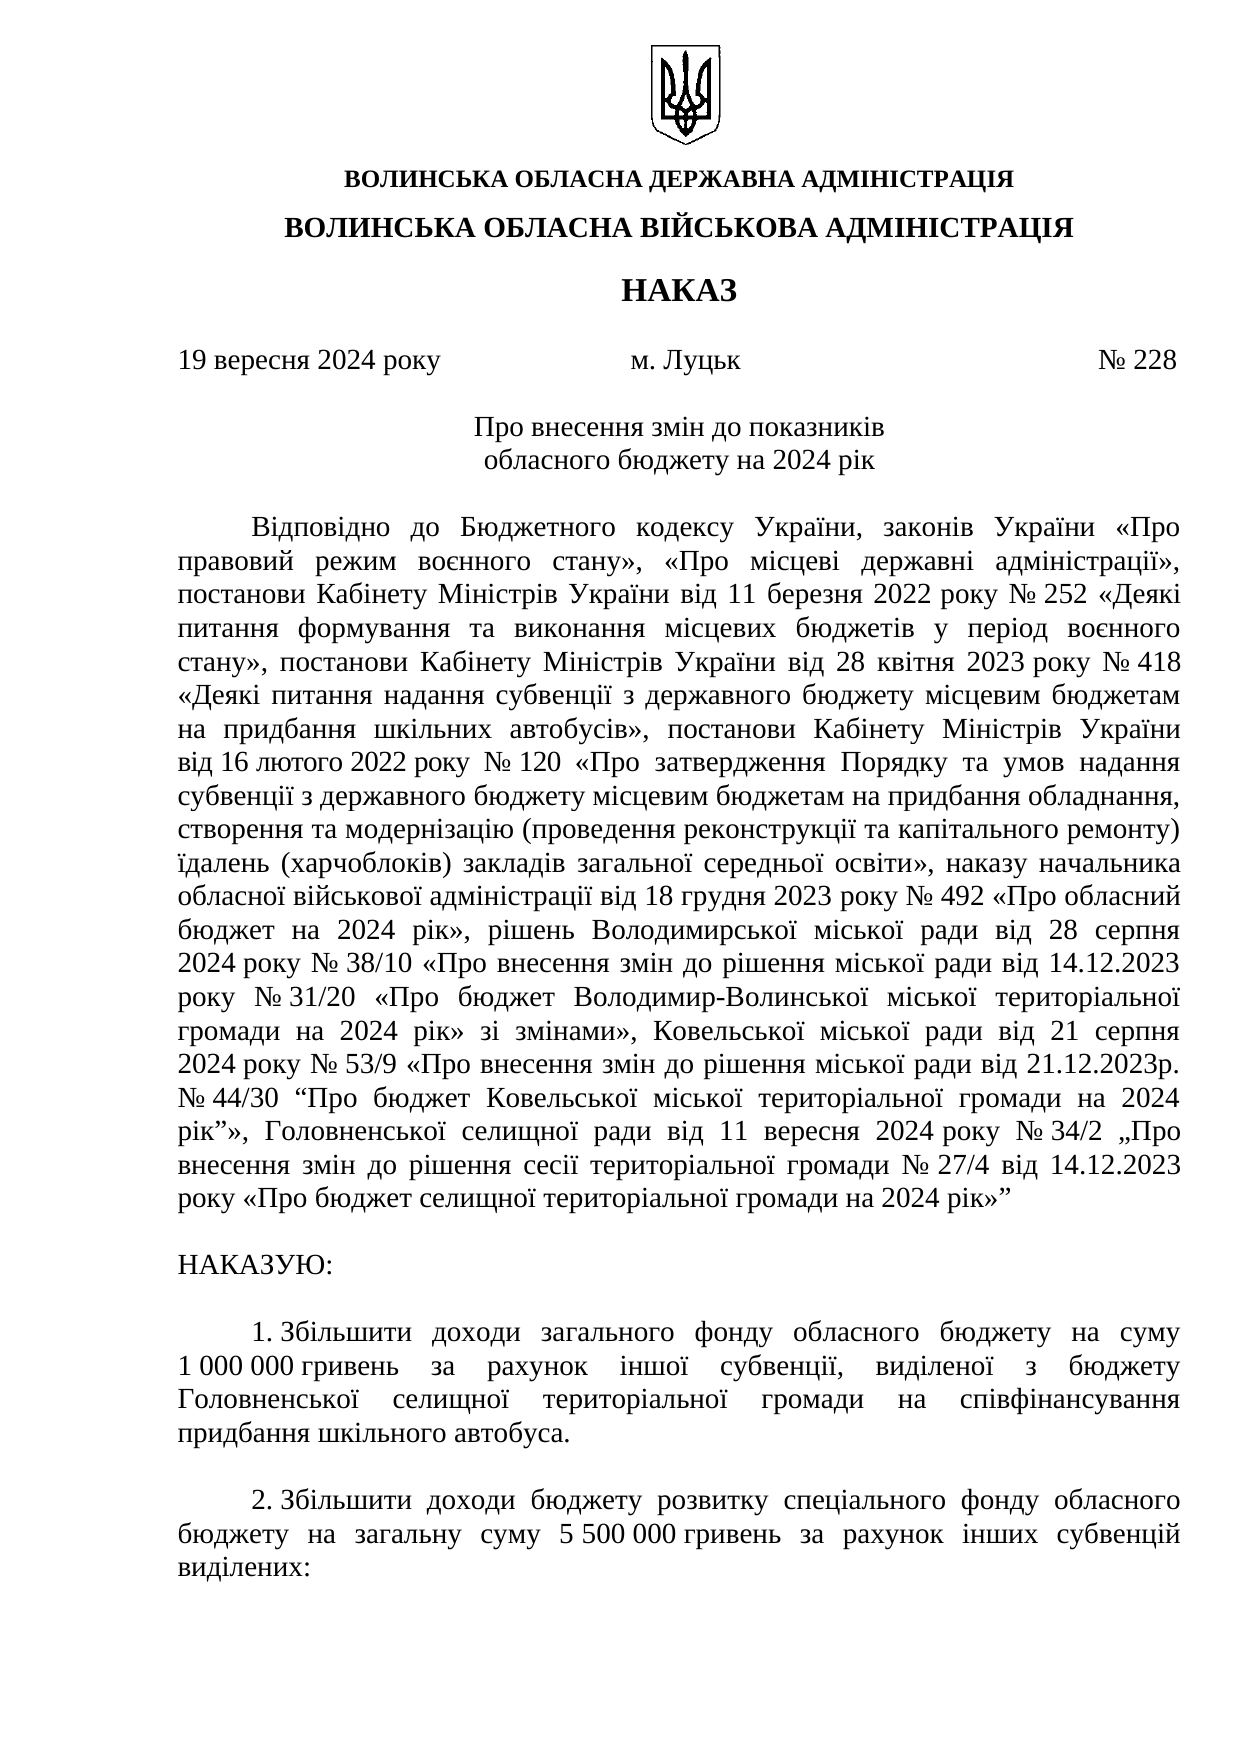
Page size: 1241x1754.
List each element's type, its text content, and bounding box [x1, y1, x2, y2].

list 2. Збільшити доходи бюджету розвитку спеціального фонду обласного бюджету на загальну суму 5 500 000 гривень за рахунок інших субвенцій виділених: [177, 1482, 1181, 1583]
text ВОЛИНСЬКА ОБЛАСНА ВІЙСЬКОВА АДМІНІСТРАЦІЯ [177, 210, 1181, 243]
text обласного бюджету на 2024 рік [177, 442, 1181, 476]
subtitle ВОЛИНСЬКА ОБЛАСНА ДЕРЖАВНА АДМІНІСТРАЦІЯ [177, 164, 1181, 193]
text Про внесення змін до показників [177, 409, 1181, 442]
text 19 вересня 2024 року м. Луцьк № 228 [177, 342, 1181, 375]
list 1. Збільшити доходи загального фонду обласного бюджету на суму 1 000 000 гривень за рахунок іншої субвенції, виділеної з бюджету Головненської селищної територіальної громади на співфінансування придбання шкільного автобуса. [177, 1314, 1181, 1449]
text НАКАЗ [177, 270, 1181, 308]
text НАКАЗУЮ: [177, 1247, 1181, 1281]
text Відповідно до Бюджетного кодексу України, законів України «Про правовий режим воєнного стану», «Про місцеві державні адміністрації», постанови Кабінету Міністрів України від 11 березня 2022 року № 252 «Деякі питання формування та виконання місцевих бюджетів у період воєнного стану», постанови Кабінету Міністрів України від 28 квітня 2023 року № 418 «Деякі питання надання субвенції з державного бюджету місцевим бюджетам на придбання шкільних автобусів», постанови Кабінету Міністрів України від 16 лютого 2022 року № 120 «Про затвердження Порядку та умов надання субвенції з державного бюджету місцевим бюджетам на придбання обладнання, створення та модернізацію (проведення реконструкції та капітального ремонту) їдалень (харчоблоків) закладів загальної середньої освіти», наказу начальника обласної військової адміністрації від 18 грудня 2023 року № 492 «Про обласний бюджет на 2024 рік», рішень Володимирської міської ради від 28 серпня 2024 року № 38/10 «Про внесення змін до рішення міської ради від 14.12.2023 року № 31/20 «Про бюджет Володимир-Волинської міської територіальної громади на 2024 рік» зі змінами», Ковельської міської ради від 21 серпня 2024 року № 53/9 «Про внесення змін до рішення міської ради від 21.12.2023р. № 44/30 “Про бюджет Ковельської міської територіальної громади на 2024 рік”», Головненської селищної ради від 11 вересня 2024 року № 34/2 „Про внесення змін до рішення сесії територіальної громади № 27/4 від 14.12.2023 року «Про бюджет селищної територіальної громади на 2024 рік»” [177, 845, 1181, 1214]
picture [650, 44, 721, 145]
text Відповідно до Бюджетного кодексу України, законів України «Про правовий режим воєнного стану», «Про місцеві державні адміністрації», постанови Кабінету Міністрів України від 11 березня 2022 року № 252 «Деякі питання формування та виконання місцевих бюджетів у період воєнного стану», постанови Кабінету Міністрів України від 28 квітня 2023 року № 418 «Деякі питання надання субвенції з державного бюджету місцевим бюджетам на придбання шкільних автобусів», постанови Кабінету Міністрів України від 16 лютого 2022 року № 120 «Про затвердження Порядку та умов надання субвенції з державного бюджету місцевим бюджетам на придбання обладнання, створення та модернізацію (проведення реконструкції та капітального ремонту) їдалень (харчоблоків) закладів загальної середньої освіти», наказу начальника обласної військової адміністрації від 18 грудня 2023 року № 492 «Про обласний бюджет на 2024 рік», рішень Володимирської міської ради від 28 серпня 2024 року № 38/10 «Про внесення змін до рішення міської ради від 14.12.2023 року № 31/20 «Про бюджет Володимир-Волинської міської територіальної громади на 2024 рік» зі змінами», Ковельської міської ради від 21 серпня 2024 року № 53/9 «Про внесення змін до рішення міської ради від 21.12.2023р. № 44/30 “Про бюджет Ковельської міської територіальної громади на 2024 рік”», Головненської селищної ради від 11 вересня 2024 року № 34/2 „Про внесення змін до рішення сесії територіальної громади № 27/4 від 14.12.2023 року «Про бюджет селищної територіальної громади на 2024 рік»” [177, 509, 1181, 778]
